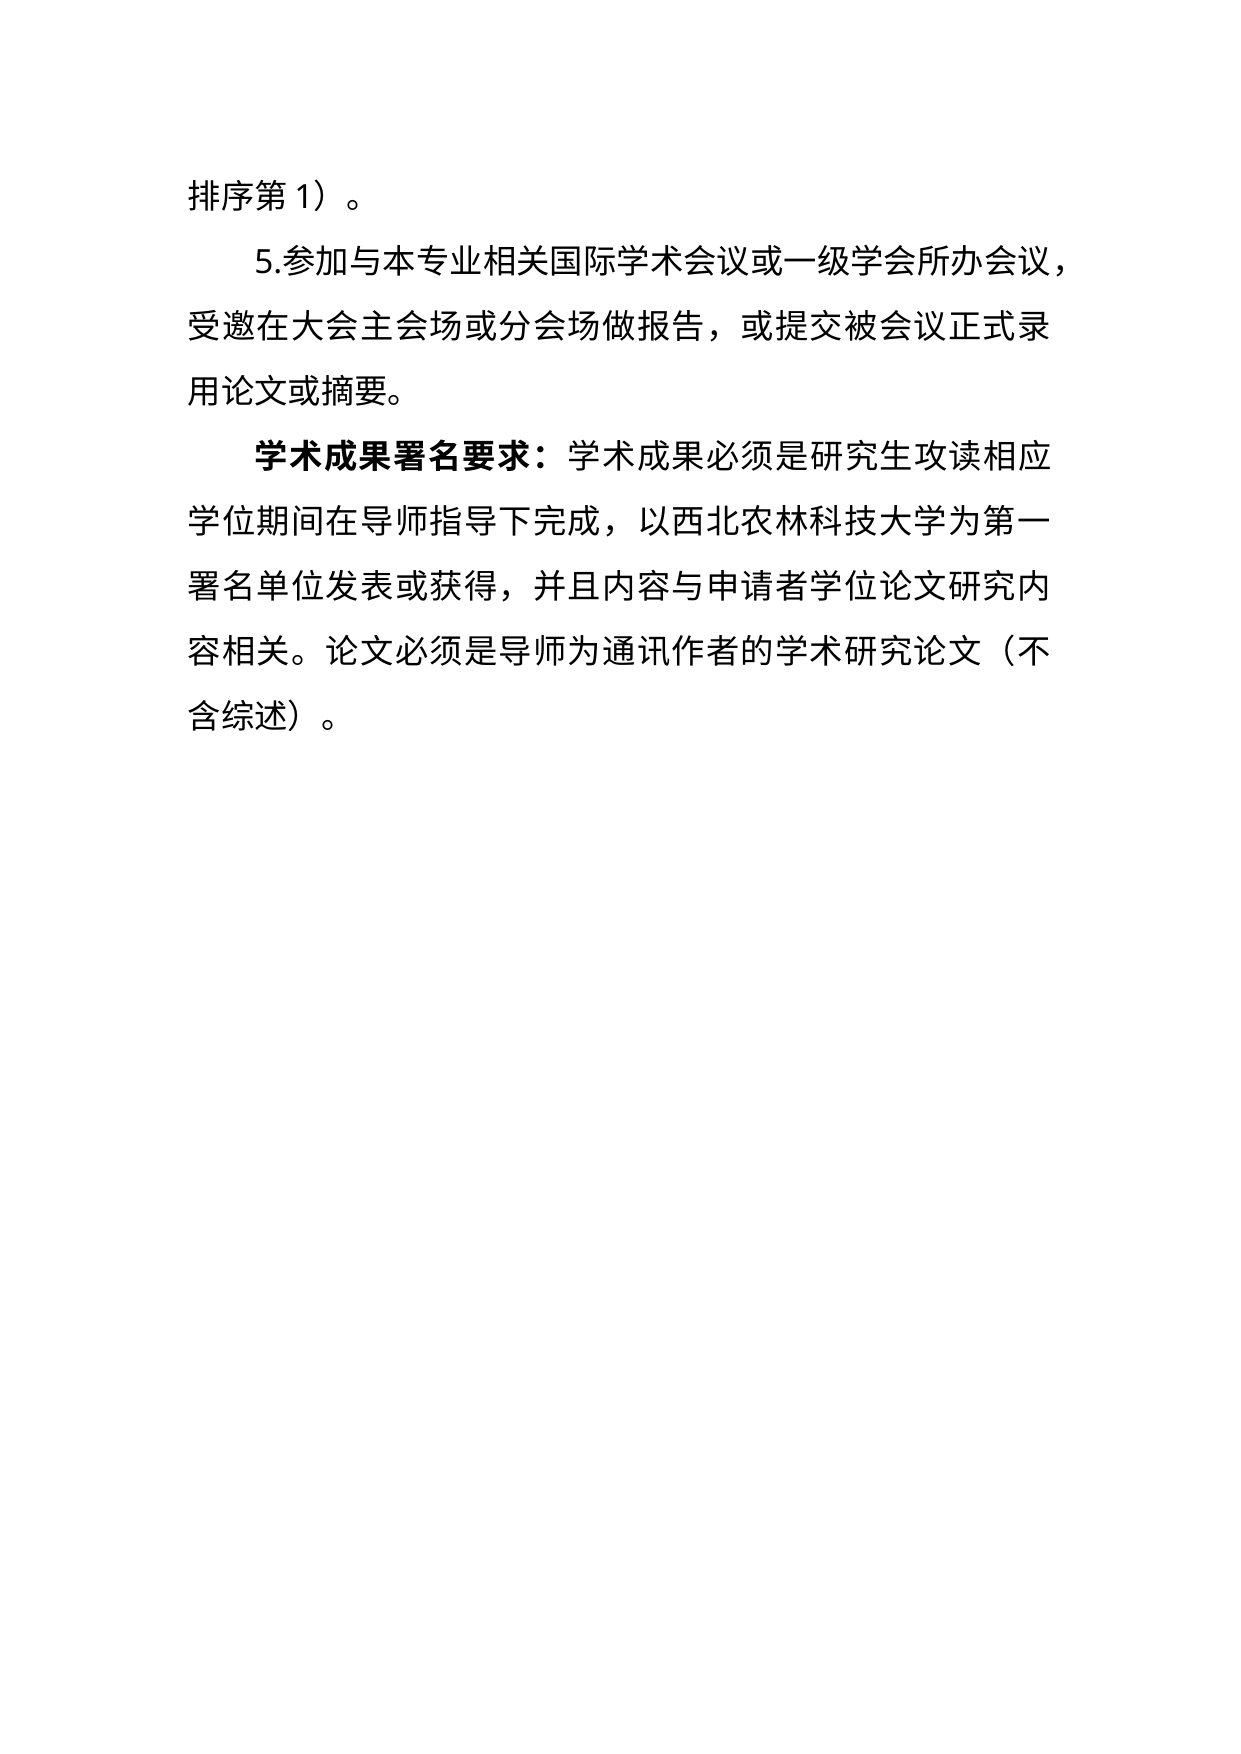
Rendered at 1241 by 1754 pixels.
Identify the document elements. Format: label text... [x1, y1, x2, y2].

text 学术成果署名要求：学术成果必须是研究生攻读相应学位期间在导师指导下完成，以西北农林科技大学为第一署名单位发表或获得，并且内容与申请者学位论文研究内容相关。论文必须是导师为通讯作者的学术研究论文（不含综述）。 [187, 422, 1053, 747]
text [187, 162, 1053, 227]
text 5.参加与本专业相关国际学术会议或一级学会所办会议，受邀在大会主会场或分会场做报告，或提交被会议正式录用论文或摘要。 [187, 227, 1053, 422]
